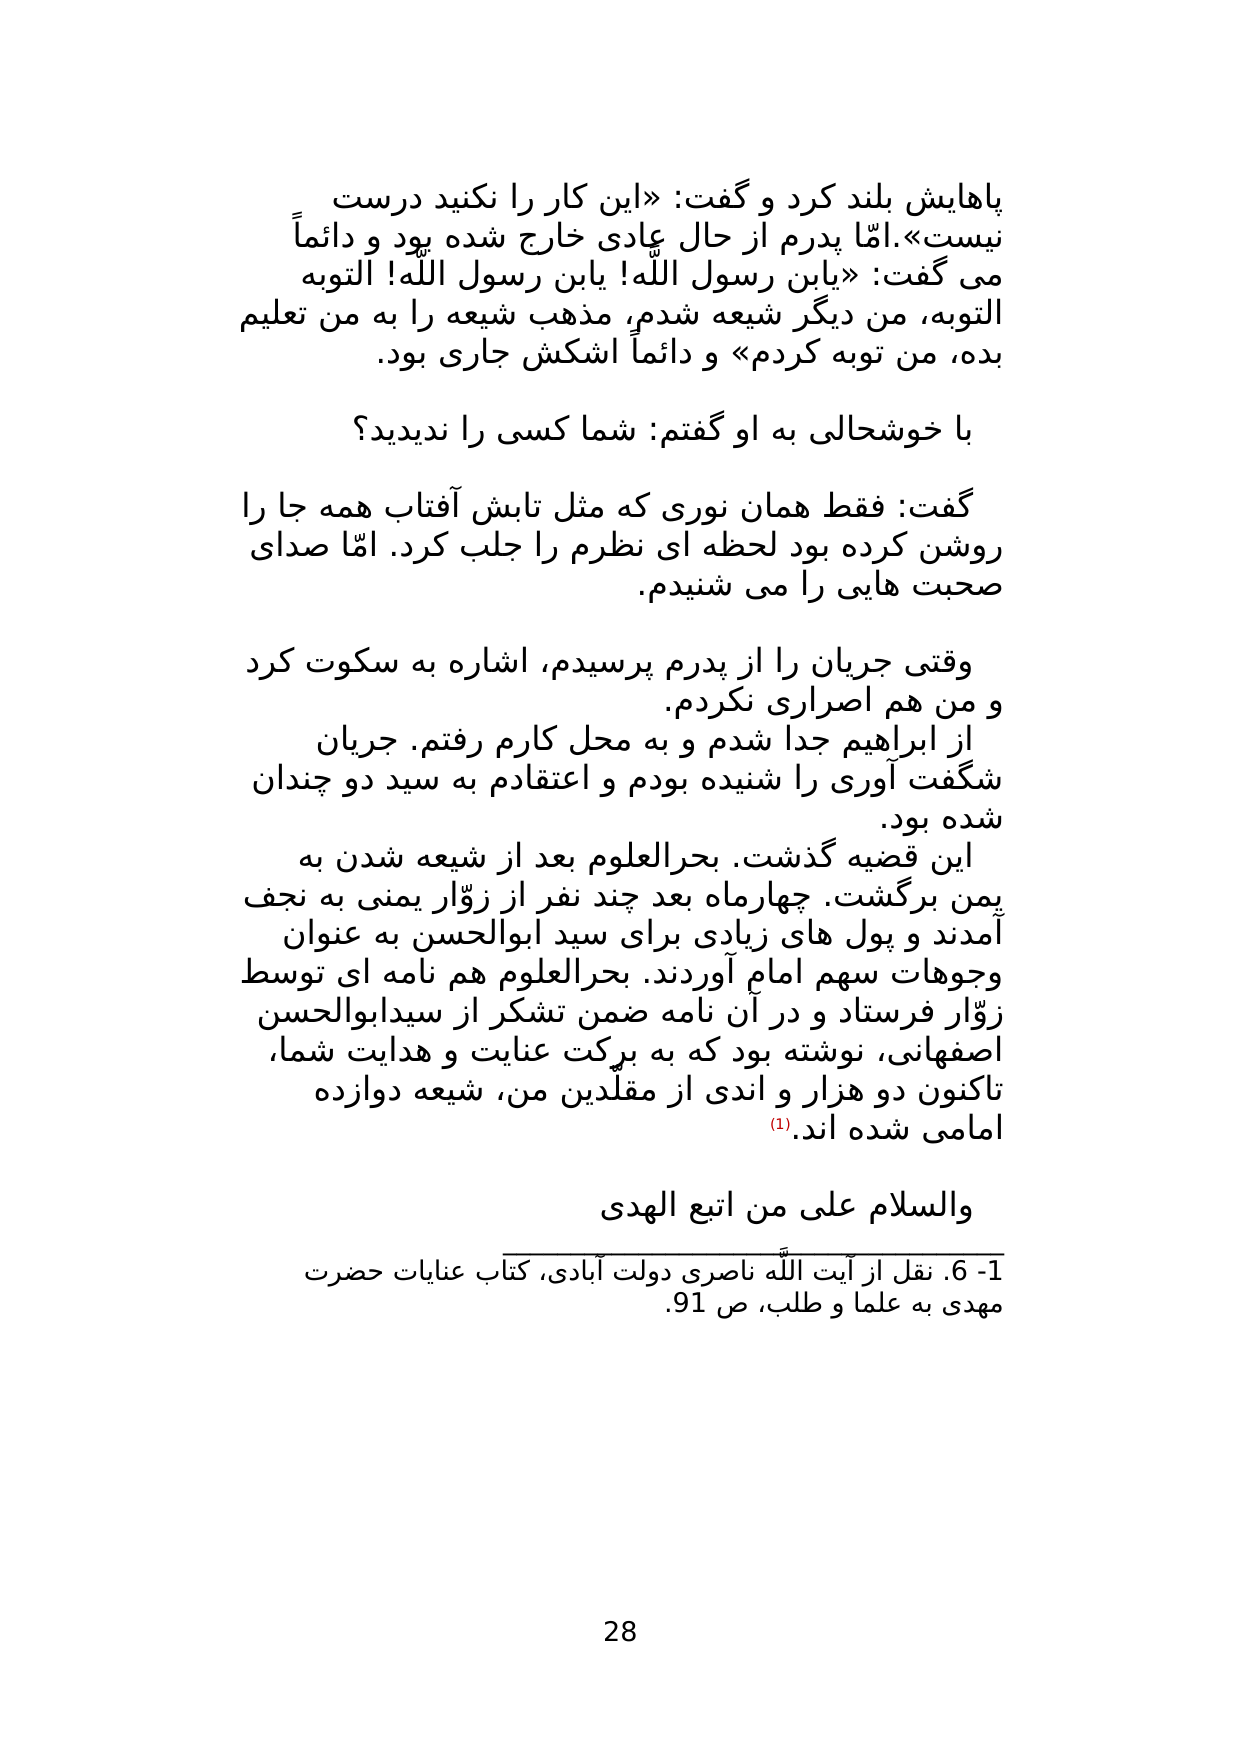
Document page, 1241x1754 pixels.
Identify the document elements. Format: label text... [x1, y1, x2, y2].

text والسلام علی من اتبع الهدی [236, 1185, 1004, 1224]
text این قضیه گذشت. بحرالعلوم بعد از شیعه شدن به یمن برگشت. چهارماه بعد چند نفر از زوّار یمنی به نجف آمدند و پول های زیادی برای سید ابوالحسن به عنوان وجوهات سهم امام آوردند. بحرالعلوم هم نامه ای توسط زوّار فرستاد و در آن نامه ضمن تشکر از سیدابوالحسن اصفهانی، نوشته بود که به برکت عنایت و هدایت شما، تاکنون دو هزار و اندی از مقلّدین من، شیعه دوازده امامی شده اند.(1) [236, 836, 1004, 1147]
text 1- 6. نقل از آیت اللَّه ناصری دولت آبادی، کتاب عنایات حضرت مهدی به علما و طلب، ص 91. [236, 1256, 1004, 1319]
text با خوشحالی به او گفتم: شما کسی را ندیدید؟ [236, 410, 1004, 449]
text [236, 177, 1004, 371]
text _____________________________________ [236, 1224, 1004, 1256]
text گفت: فقط همان نوری که مثل تابش آفتاب همه جا را روشن کرده بود لحظه ای نظرم را جلب کرد. امّا صدای صحبت هایی را می شنیدم. [236, 487, 1004, 603]
text از ابراهیم جدا شدم و به محل کارم رفتم. جریان شگفت آوری را شنیده بودم و اعتقادم به سید دو چندان شده بود. [236, 719, 1004, 836]
text وقتی جریان را از پدرم پرسیدم، اشاره به سکوت کرد و من هم اصراری نکردم. [236, 642, 1004, 719]
